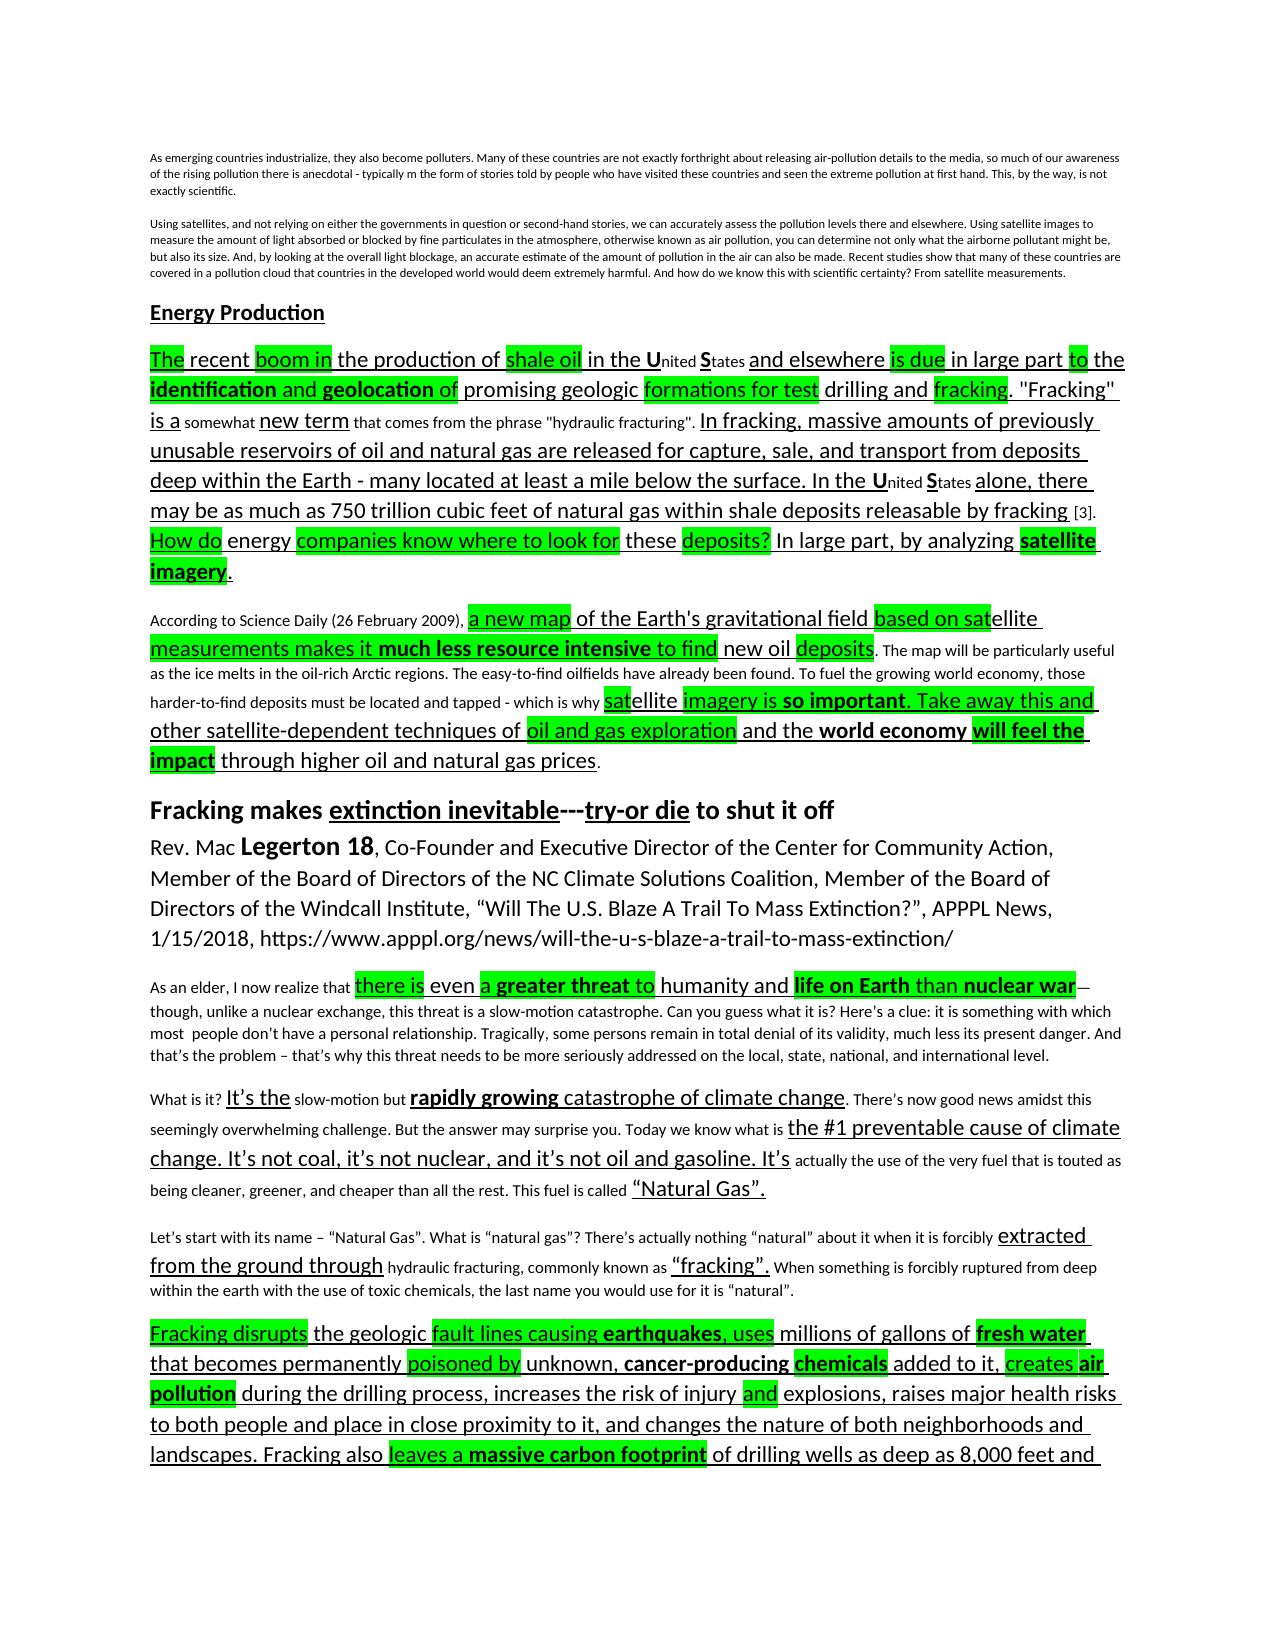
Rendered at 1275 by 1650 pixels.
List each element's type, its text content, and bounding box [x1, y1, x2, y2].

text What is it? It’s the slow-motion but rapidly growing catastrophe of climate change. There’s now good news amidst this seemingly overwhelming challenge. But the answer may surprise you. Today we know what is the #1 preventable cause of climate change. It’s not coal, it’s not nuclear, and it’s not oil and gasoline. It’s actually the use of the very fuel that is touted as being cleaner, greener, and cheaper than all the rest. This fuel is called “Natural Gas”. [150, 1083, 1125, 1202]
text Using satellites, and not relying on either the governments in question or second-hand stories, we can accurately assess the pollution levels there and elsewhere. Using satellite images to measure the amount of light absorbed or blocked by fine particulates in the atmosphere, otherwise known as air pollution, you can determine not only what the airborne pollutant might be, but also its size. And, by looking at the overall light blockage, an accurate estimate of the amount of pollution in the air can also be made. Recent studies show that many of these countries are covered in a pollution cloud that countries in the developed world would deem extremely harmful. And how do we know this with scientific certainty? From satellite measurements. [150, 216, 1125, 281]
text The recent boom in the production of shale oil in the United States and elsewhere is due in large part to the identification and geolocation of promising geologic formations for test drilling and fracking. "Fracking" is a somewhat new term that comes from the phrase "hydraulic fracturing". In fracking, massive amounts of previously unusable reservoirs of oil and natural gas are released for capture, sale, and transport from deposits deep within the Earth - many located at least a mile below the surface. In the United States alone, there may be as much as 750 trillion cubic feet of natural gas within shale deposits releasable by fracking [3]. How do energy companies know where to look for these deposits? In large part, by analyzing satellite imagery. [150, 345, 1125, 585]
text Rev. Mac Legerton 18, Co-Founder and Executive Director of the Center for Community Action, Member of the Board of Directors of the NC Climate Solutions Coalition, Member of the Board of Directors of the Windcall Institute, “Will The U.S. Blaze A Trail To Mass Extinction?”, APPPL News, 1/15/2018, https://www.apppl.org/news/will-the-u-s-blaze-a-trail-to-mass-extinction/ [150, 829, 1125, 953]
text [150, 1319, 1125, 1468]
text As emerging countries industrialize, they also become polluters. Many of these countries are not exactly forthright about releasing air-pollution details to the media, so much of our awareness of the rising pollution there is anecdotal - typically m the form of stories told by people who have visited these countries and seen the extreme pollution at first hand. This, by the way, is not exactly scientific. [150, 150, 1125, 198]
subtitle Fracking makes extinction inevitable---try-or die to shut it off [150, 793, 1125, 826]
text Let’s start with its name – “Natural Gas”. What is “natural gas”? There’s actually nothing “natural” about it when it is forcibly extracted from the ground through hydraulic fracturing, commonly known as “fracking”. When something is forcibly ruptured from deep within the earth with the use of toxic chemicals, the last name you would use for it is “natural”. [150, 1221, 1125, 1301]
text According to Science Daily (26 February 2009), a new map of the Earth's gravitational field based on satellite measurements makes it much less resource intensive to find new oil deposits. The map will be particularly useful as the ice melts in the oil-rich Arctic regions. The easy-to-find oilfields have already been found. To fuel the growing world economy, those harder-to-find deposits must be located and tapped - which is why satellite imagery is so important. Take away this and other satellite-dependent techniques of oil and gas exploration and the world economy will feel the impact through higher oil and natural gas prices. [150, 604, 1125, 774]
text Energy Production [150, 298, 1125, 327]
text As an elder, I now realize that there is even a greater threat to humanity and life on Earth than nuclear war—though, unlike a nuclear exchange, this threat is a slow-motion catastrophe. Can you guess what it is? Here’s a clue: it is something with which most people don’t have a personal relationship. Tragically, some persons remain in total denial of its validity, much less its present danger. And that’s the problem – that’s why this threat needs to be more seriously addressed on the local, state, national, and international level. [150, 971, 1125, 1065]
